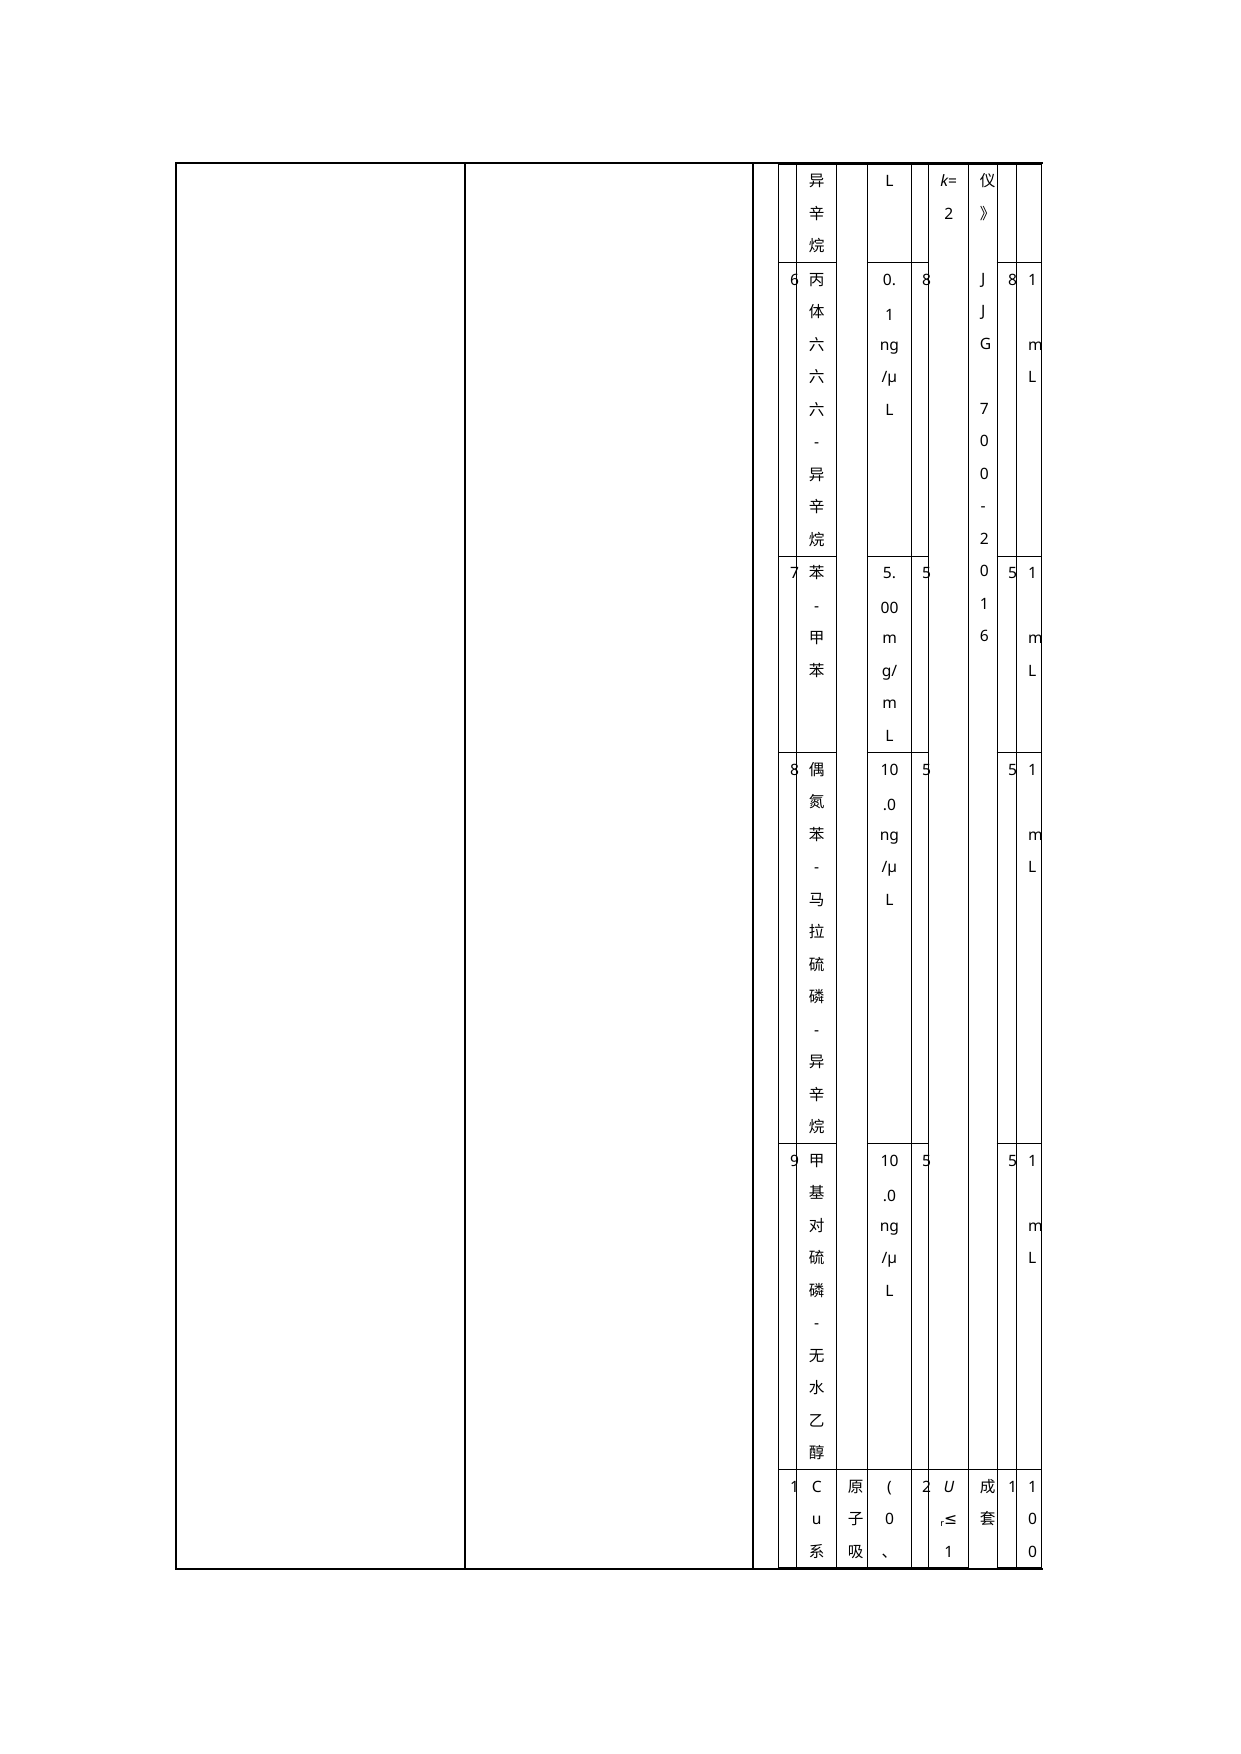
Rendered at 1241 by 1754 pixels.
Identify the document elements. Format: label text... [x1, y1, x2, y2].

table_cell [929, 1470, 968, 1567]
table_cell 1 [177, 164, 464, 1568]
table_cell 在验收时供应商需向采购人提供所供产品的国家有证标准物质证书或溯源证书等资料，由此产生的所有费用由供应商承担。 （1）标准物质、试剂 要求定值日期：2025年。技术参数见下表（共145种，4186瓶）： [868, 1144, 911, 1469]
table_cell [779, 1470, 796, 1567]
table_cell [1017, 1470, 1041, 1567]
table_cell 在验收时供应商需向采购人提供所供产品的国家有证标准物质证书或溯源证书等资料，由此产生的所有费用由供应商承担。 （1）标准物质、试剂 要求定值日期：2025年。技术参数见下表（共145种，4186瓶）： [868, 753, 911, 1143]
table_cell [1017, 165, 1041, 262]
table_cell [969, 1470, 997, 1568]
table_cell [969, 165, 997, 1469]
table_cell 在验收时供应商需向采购人提供所供产品的国家有证标准物质证书或溯源证书等资料，由此产生的所有费用由供应商承担。 （1）标准物质、试剂 要求定值日期：2025年。技术参数见下表（共145种，4186瓶）： [797, 753, 836, 1143]
table_cell 在验收时供应商需向采购人提供所供产品的国家有证标准物质证书或溯源证书等资料，由此产生的所有费用由供应商承担。 （1）标准物质、试剂 要求定值日期：2025年。技术参数见下表（共145种，4186瓶）： [797, 263, 836, 556]
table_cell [837, 165, 867, 1469]
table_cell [797, 165, 836, 262]
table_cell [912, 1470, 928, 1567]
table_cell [837, 1470, 867, 1567]
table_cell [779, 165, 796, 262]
table_cell 在验收时供应商需向采购人提供所供产品的国家有证标准物质证书或溯源证书等资料，由此产生的所有费用由供应商承担。 （1）标准物质、试剂 要求定值日期：2025年。技术参数见下表（共145种，4186瓶）： [797, 1144, 836, 1469]
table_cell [868, 1470, 911, 1567]
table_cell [754, 164, 778, 1568]
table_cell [868, 165, 911, 262]
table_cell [797, 1470, 836, 1567]
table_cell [929, 165, 968, 1469]
table_cell [466, 164, 752, 1568]
table_cell 在验收时供应商需向采购人提供所供产品的国家有证标准物质证书或溯源证书等资料，由此产生的所有费用由供应商承担。 （1）标准物质、试剂 要求定值日期：2025年。技术参数见下表（共145种，4186瓶）： [868, 263, 911, 556]
